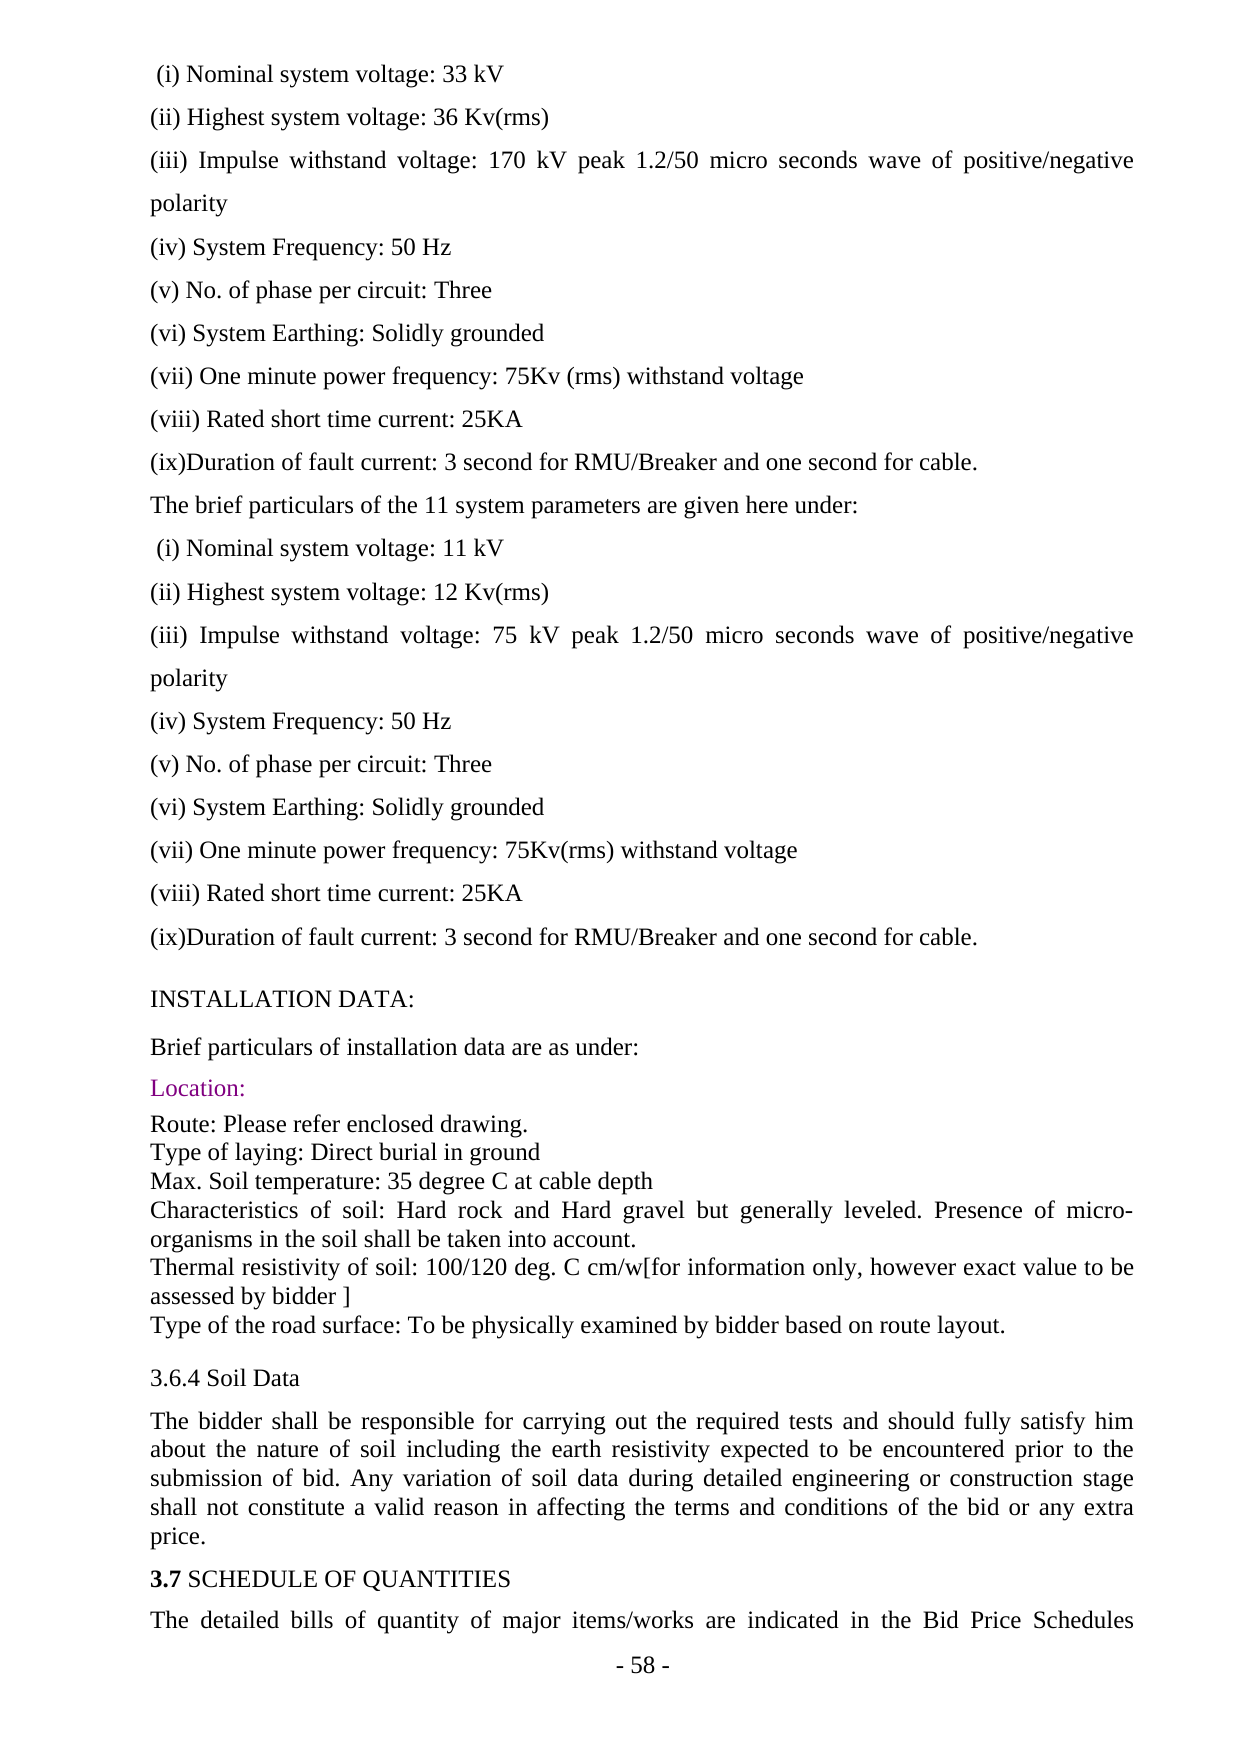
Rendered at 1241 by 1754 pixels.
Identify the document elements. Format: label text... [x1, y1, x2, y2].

text Brief particulars of installation data are as under: [150, 1032, 1135, 1061]
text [150, 1605, 1135, 1633]
text Route: Please refer enclosed drawing. [150, 1109, 1135, 1137]
text (vi) System Earthing: Solidly grounded [150, 792, 1135, 821]
text (iv) System Frequency: 50 Hz [150, 232, 1135, 260]
text (i) Nominal system voltage: 11 kV [150, 533, 1135, 562]
text (vii) One minute power frequency: 75Kv(rms) withstand voltage [150, 835, 1135, 864]
text (v) No. of phase per circuit: Three [150, 749, 1135, 778]
text (viii) Rated short time current: 25KA [150, 878, 1135, 907]
text (ii) Highest system voltage: 12 Kv(rms) [150, 577, 1135, 605]
text Characteristics of soil: Hard rock and Hard gravel but generally leveled. Presence of micro-organisms in the soil shall be taken into account. [150, 1195, 1135, 1252]
text 3.7 SCHEDULE OF QUANTITIES [150, 1564, 1135, 1593]
text (iii) Impulse withstand voltage: 75 kV peak 1.2/50 micro seconds wave of positive/negative polarity [150, 620, 1135, 692]
text (ii) Highest system voltage: 36 Kv(rms) [150, 102, 1135, 131]
text Max. Soil temperature: 35 degree C at cable depth [150, 1166, 1135, 1195]
text 3.6.4 Soil Data [150, 1363, 1135, 1391]
text (iii) Impulse withstand voltage: 170 kV peak 1.2/50 micro seconds wave of positive/negative polarity [150, 145, 1135, 217]
text (i) Nominal system voltage: 33 kV [150, 59, 1135, 88]
text (iv) System Frequency: 50 Hz [150, 706, 1135, 735]
text Location: [150, 1073, 1135, 1101]
text INSTALLATION DATA: [150, 984, 1135, 1013]
text (viii) Rated short time current: 25KA [150, 404, 1135, 433]
text (ix)Duration of fault current: 3 second for RMU/Breaker and one second for cable. [150, 922, 1135, 950]
text (vi) System Earthing: Solidly grounded [150, 318, 1135, 347]
text (vii) One minute power frequency: 75Kv (rms) withstand voltage [150, 361, 1135, 390]
text Thermal resistivity of soil: 100/120 deg. C cm/w[for information only, however exact value to be assessed by bidder ] [150, 1252, 1135, 1310]
text The brief particulars of the 11 system parameters are given here under: [150, 490, 1135, 519]
text Type of the road surface: To be physically examined by bidder based on route layout. [150, 1310, 1135, 1339]
text The bidder shall be responsible for carrying out the required tests and should fully satisfy him about the nature of soil including the earth resistivity expected to be encountered prior to the submission of bid. Any variation of soil data during detailed engineering or construction stage shall not constitute a valid reason in affecting the terms and conditions of the bid or any extra price. [150, 1406, 1135, 1549]
text (ix)Duration of fault current: 3 second for RMU/Breaker and one second for cable. [150, 447, 1135, 476]
text (v) No. of phase per circuit: Three [150, 275, 1135, 303]
text Type of laying: Direct burial in ground [150, 1137, 1135, 1166]
